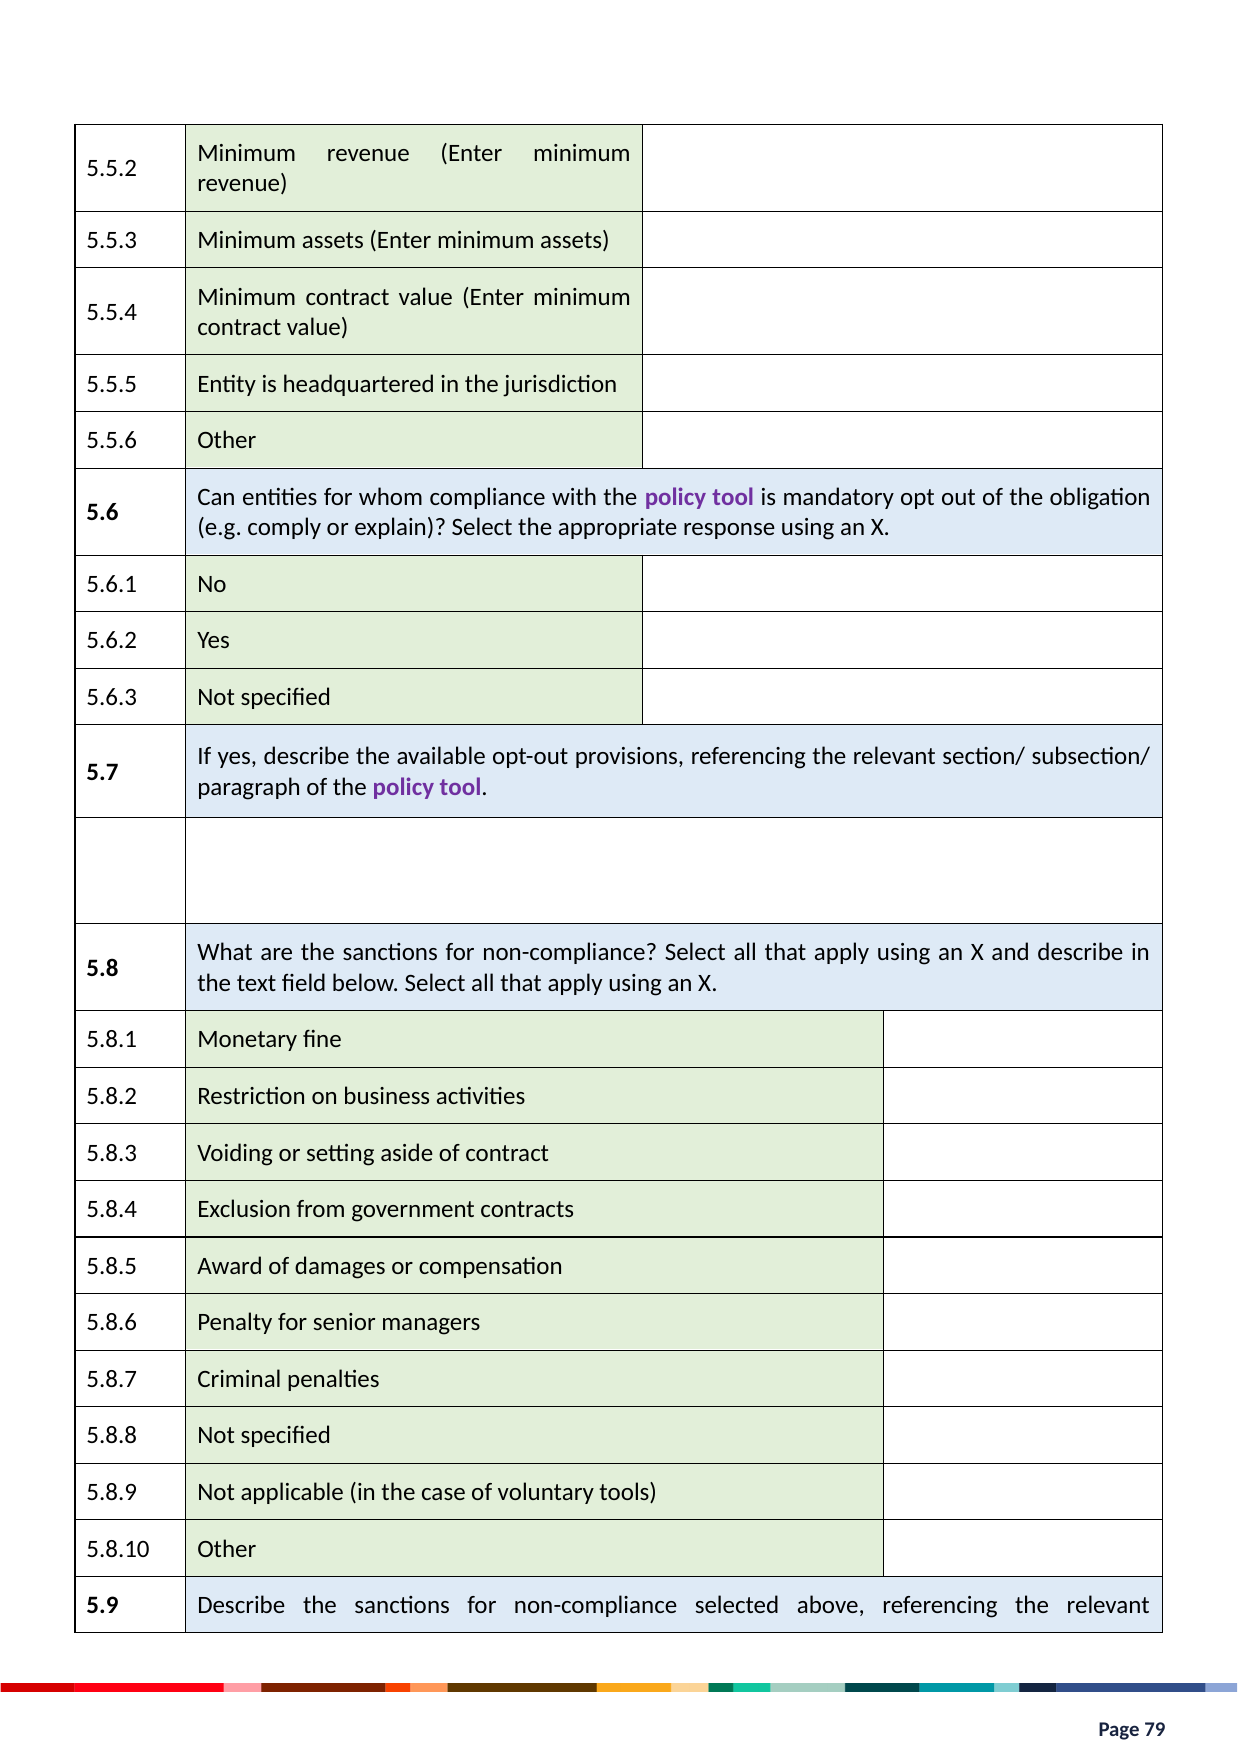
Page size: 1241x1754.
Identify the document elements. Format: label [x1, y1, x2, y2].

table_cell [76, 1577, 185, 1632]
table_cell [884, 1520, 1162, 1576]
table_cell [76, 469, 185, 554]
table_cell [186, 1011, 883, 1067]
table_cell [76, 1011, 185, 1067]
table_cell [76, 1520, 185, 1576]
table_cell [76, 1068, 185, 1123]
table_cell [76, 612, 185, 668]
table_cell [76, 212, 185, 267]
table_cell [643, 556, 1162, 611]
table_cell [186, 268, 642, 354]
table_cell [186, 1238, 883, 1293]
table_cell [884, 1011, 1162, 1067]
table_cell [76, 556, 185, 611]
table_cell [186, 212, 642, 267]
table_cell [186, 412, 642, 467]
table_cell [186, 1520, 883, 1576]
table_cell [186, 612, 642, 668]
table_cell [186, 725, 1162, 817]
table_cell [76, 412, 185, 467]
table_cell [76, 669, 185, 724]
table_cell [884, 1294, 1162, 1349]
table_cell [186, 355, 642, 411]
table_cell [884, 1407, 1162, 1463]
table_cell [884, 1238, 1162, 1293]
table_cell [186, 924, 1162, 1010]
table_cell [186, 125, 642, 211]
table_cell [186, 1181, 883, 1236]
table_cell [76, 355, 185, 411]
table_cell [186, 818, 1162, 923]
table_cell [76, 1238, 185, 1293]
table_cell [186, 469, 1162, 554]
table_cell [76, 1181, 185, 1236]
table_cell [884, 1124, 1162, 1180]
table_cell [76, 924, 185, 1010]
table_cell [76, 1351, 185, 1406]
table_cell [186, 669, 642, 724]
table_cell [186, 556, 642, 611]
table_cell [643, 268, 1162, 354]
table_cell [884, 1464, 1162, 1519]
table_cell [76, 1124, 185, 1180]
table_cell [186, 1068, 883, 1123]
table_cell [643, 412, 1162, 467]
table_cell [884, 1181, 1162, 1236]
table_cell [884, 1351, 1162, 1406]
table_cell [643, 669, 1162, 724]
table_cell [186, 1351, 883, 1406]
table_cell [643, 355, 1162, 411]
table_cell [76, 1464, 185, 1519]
picture [0, 1683, 1236, 1692]
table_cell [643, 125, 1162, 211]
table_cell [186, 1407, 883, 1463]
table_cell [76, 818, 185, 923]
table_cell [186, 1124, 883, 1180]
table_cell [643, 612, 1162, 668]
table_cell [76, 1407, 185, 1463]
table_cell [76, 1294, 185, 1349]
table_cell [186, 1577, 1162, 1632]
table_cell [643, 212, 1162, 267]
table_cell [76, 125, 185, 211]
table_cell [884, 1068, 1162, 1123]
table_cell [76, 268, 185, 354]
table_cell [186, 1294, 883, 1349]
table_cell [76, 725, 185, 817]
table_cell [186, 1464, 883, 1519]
